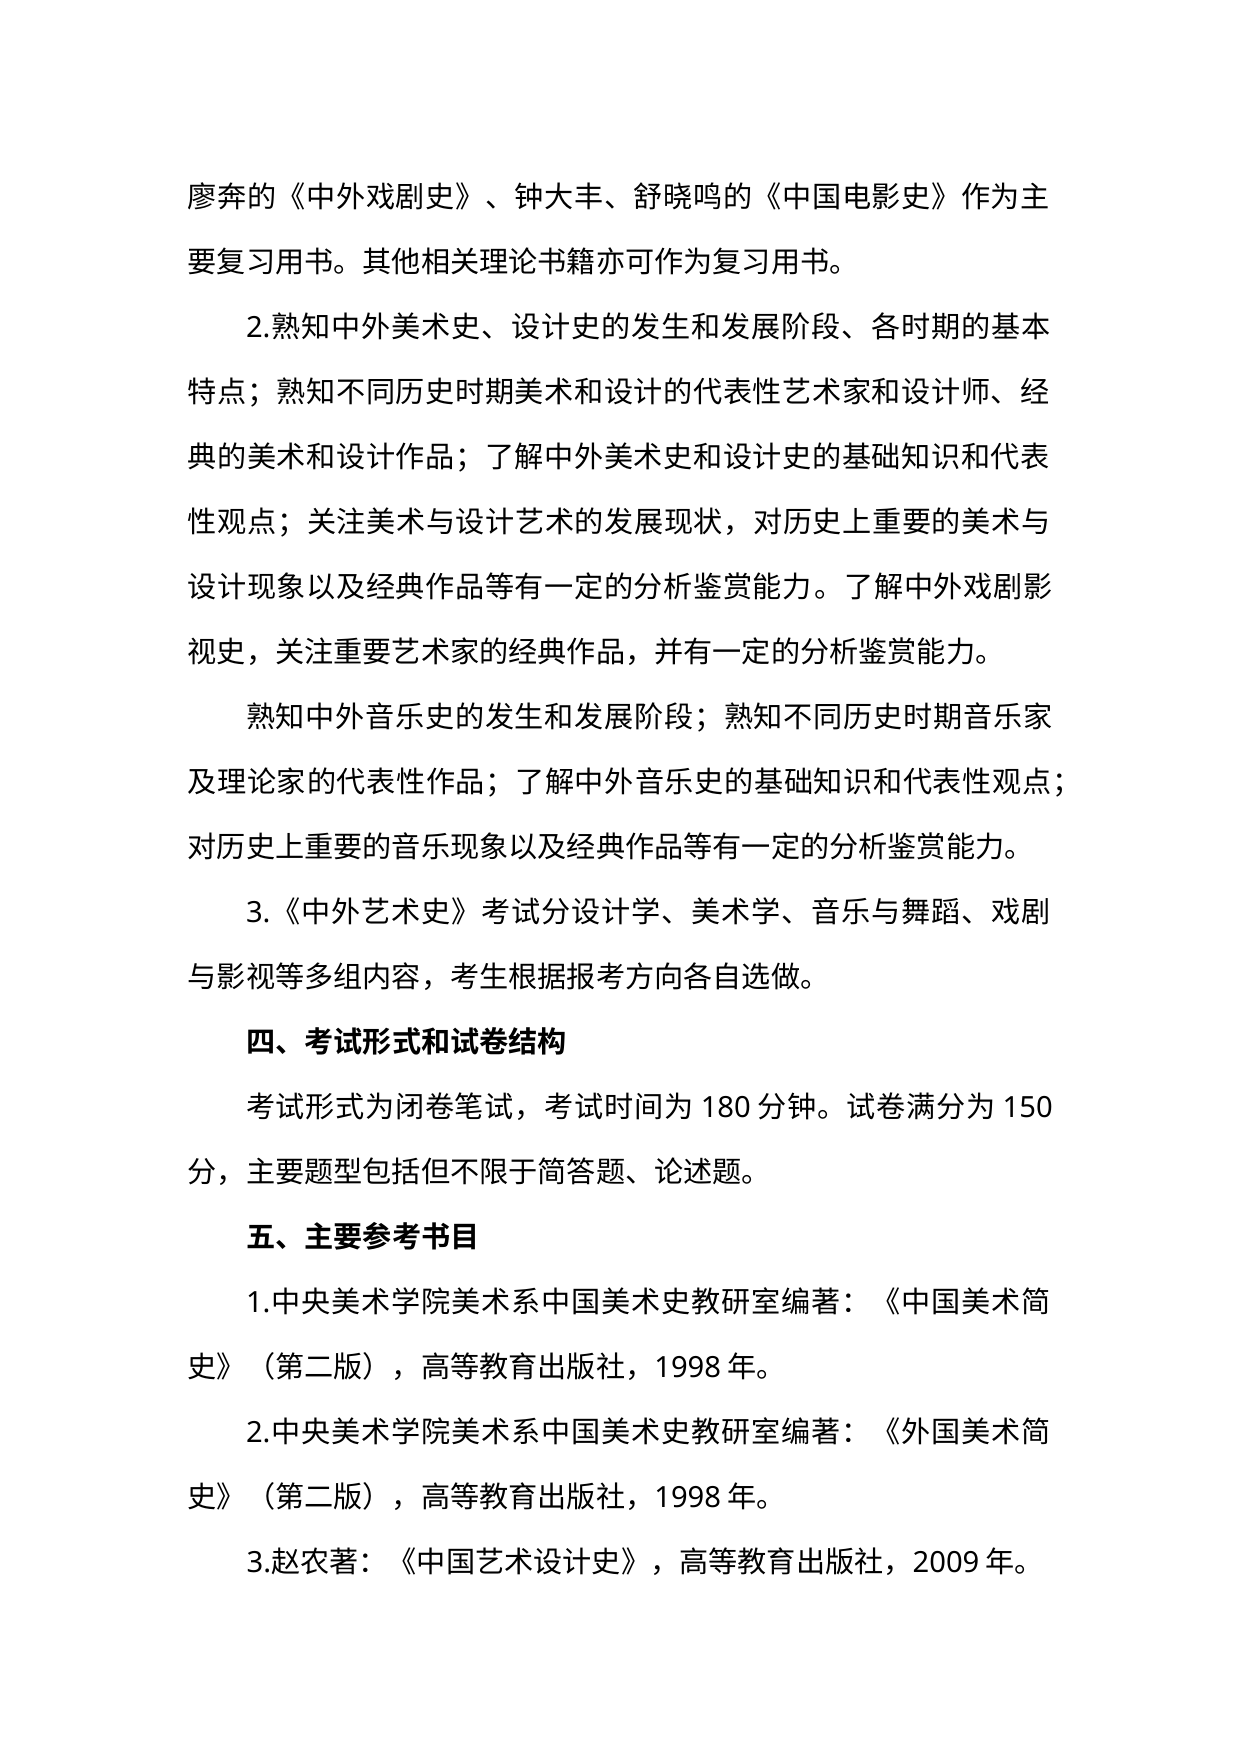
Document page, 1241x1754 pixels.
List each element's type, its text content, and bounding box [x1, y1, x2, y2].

text 3.赵农著：《中国艺术设计史》，高等教育出版社，2009年。 [187, 1527, 1053, 1592]
text 四、考试形式和试卷结构 [187, 1007, 1053, 1072]
text 考试形式为闭卷笔试，考试时间为180分钟。试卷满分为150分，主要题型包括但不限于简答题、论述题。 [187, 1072, 1053, 1202]
text 五、主要参考书目 [187, 1202, 1053, 1267]
text 3.《中外艺术史》考试分设计学、美术学、音乐与舞蹈、戏剧与影视等多组内容，考生根据报考方向各自选做。 [187, 877, 1053, 1007]
text 2.中央美术学院美术系中国美术史教研室编著：《外国美术简史》（第二版），高等教育出版社，1998年。 [187, 1397, 1053, 1527]
text 1.中央美术学院美术系中国美术史教研室编著：《中国美术简史》（第二版），高等教育出版社，1998年。 [187, 1267, 1053, 1397]
text 熟知中外音乐史的发生和发展阶段；熟知不同历史时期音乐家及理论家的代表性作品；了解中外音乐史的基础知识和代表性观点；对历史上重要的音乐现象以及经典作品等有一定的分析鉴赏能力。 [187, 682, 1053, 877]
text 2.熟知中外美术史、设计史的发生和发展阶段、各时期的基本特点；熟知不同历史时期美术和设计的代表性艺术家和设计师、经典的美术和设计作品；了解中外美术史和设计史的基础知识和代表性观点；关注美术与设计艺术的发展现状，对历史上重要的美术与设计现象以及经典作品等有一定的分析鉴赏能力。了解中外戏剧影视史，关注重要艺术家的经典作品，并有一定的分析鉴赏能力。 [187, 292, 1053, 682]
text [187, 162, 1053, 292]
